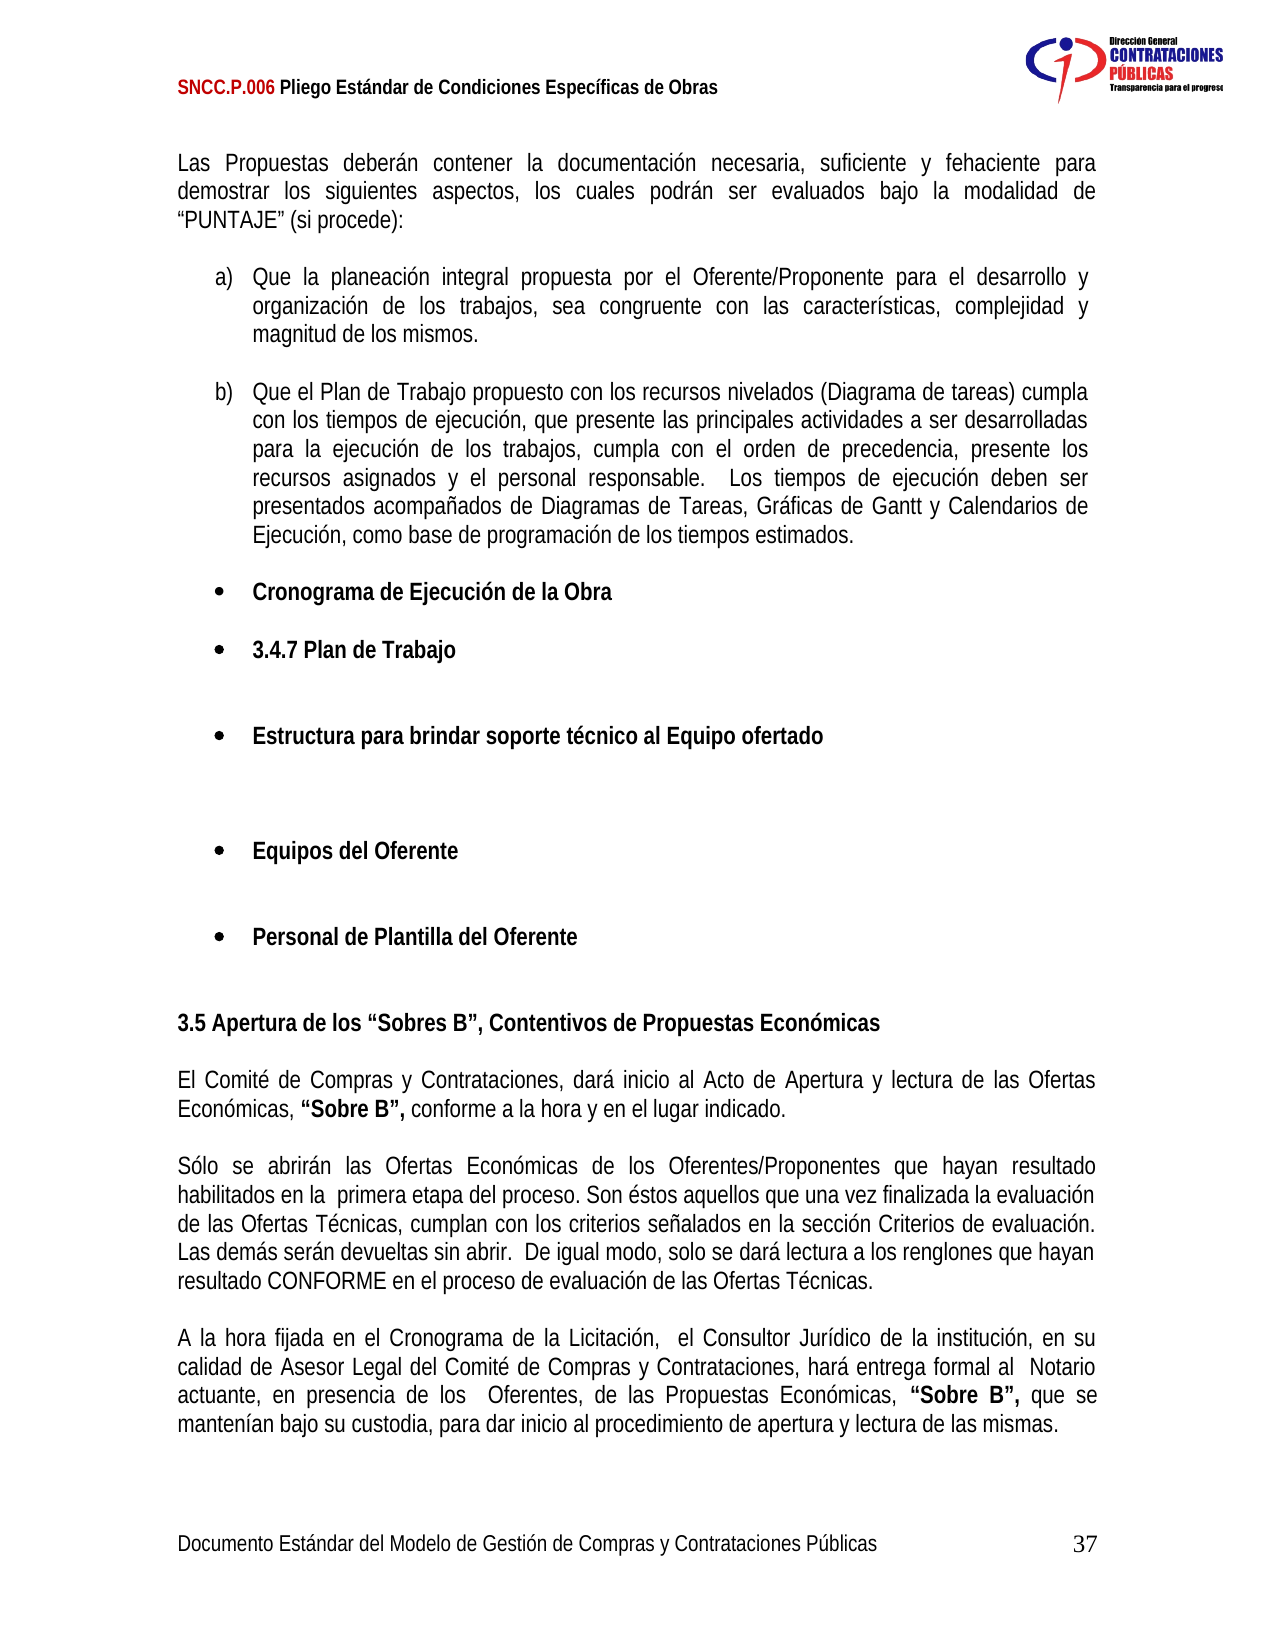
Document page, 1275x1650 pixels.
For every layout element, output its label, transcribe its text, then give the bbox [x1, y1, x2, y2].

list Que el Plan de Trabajo propuesto con los recursos nivelados (Diagrama de tareas) cumpla con los tiempos de ejecución, que presente las principales actividades a ser desarrolladas para la ejecución de los trabajos, cumpla con el orden de precedencia, presente los recursos asignados y el personal responsable. Los tiempos de ejecución deben ser presentados acompañados de Diagramas de Tareas, Gráficas de Gantt y Calendarios de Ejecución, como base de programación de los tiempos estimados. [215, 377, 1090, 549]
list Cronograma de Ejecución de la Obra [215, 577, 1098, 606]
subtitle 3.5 Apertura de los “Sobres B”, Contentivos de Propuestas Económicas [177, 1008, 1098, 1037]
list Equipos del Oferente [215, 836, 1098, 864]
picture [1025, 37, 1223, 104]
text Las Propuestas deberán contener la documentación necesaria, suficiente y fehaciente para demostrar los siguientes aspectos, los cuales podrán ser evaluados bajo la modalidad de “PUNTAJE” (si procede): [177, 148, 1098, 233]
text El Comité de Compras y Contrataciones, dará inicio al Acto de Apertura y lectura de las Ofertas Económicas, “Sobre B”, conforme a la hora y en el lugar indicado. [177, 1065, 1098, 1123]
list Que la planeación integral propuesta por el Oferente/Proponente para el desarrollo y organización de los trabajos, sea congruente con las características, complejidad y magnitud de los mismos. [215, 262, 1090, 348]
list 3.4.7 Plan de Trabajo [215, 635, 1098, 664]
text Sólo se abrirán las Ofertas Económicas de los Oferentes/Proponentes que hayan resultado habilitados en la primera etapa del proceso. Son éstos aquellos que una vez finalizada la evaluación de las Ofertas Técnicas, cumplan con los criterios señalados en la sección Criterios de evaluación. Las demás serán devueltas sin abrir. De igual modo, solo se dará lectura a los renglones que hayan resultado CONFORME en el proceso de evaluación de las Ofertas Técnicas. [177, 1151, 1098, 1294]
list Personal de Plantilla del Oferente [215, 922, 1098, 951]
text A la hora fijada en el Cronograma de la Licitación, el Consultor Jurídico de la institución, en su calidad de Asesor Legal del Comité de Compras y Contrataciones, hará entrega formal al Notario actuante, en presencia de los Oferentes, de las Propuestas Económicas, “Sobre B”, que se mantenían bajo su custodia, para dar inicio al procedimiento de apertura y lectura de las mismas. [177, 1323, 1098, 1438]
list Estructura para brindar soporte técnico al Equipo ofertado [215, 721, 1098, 750]
